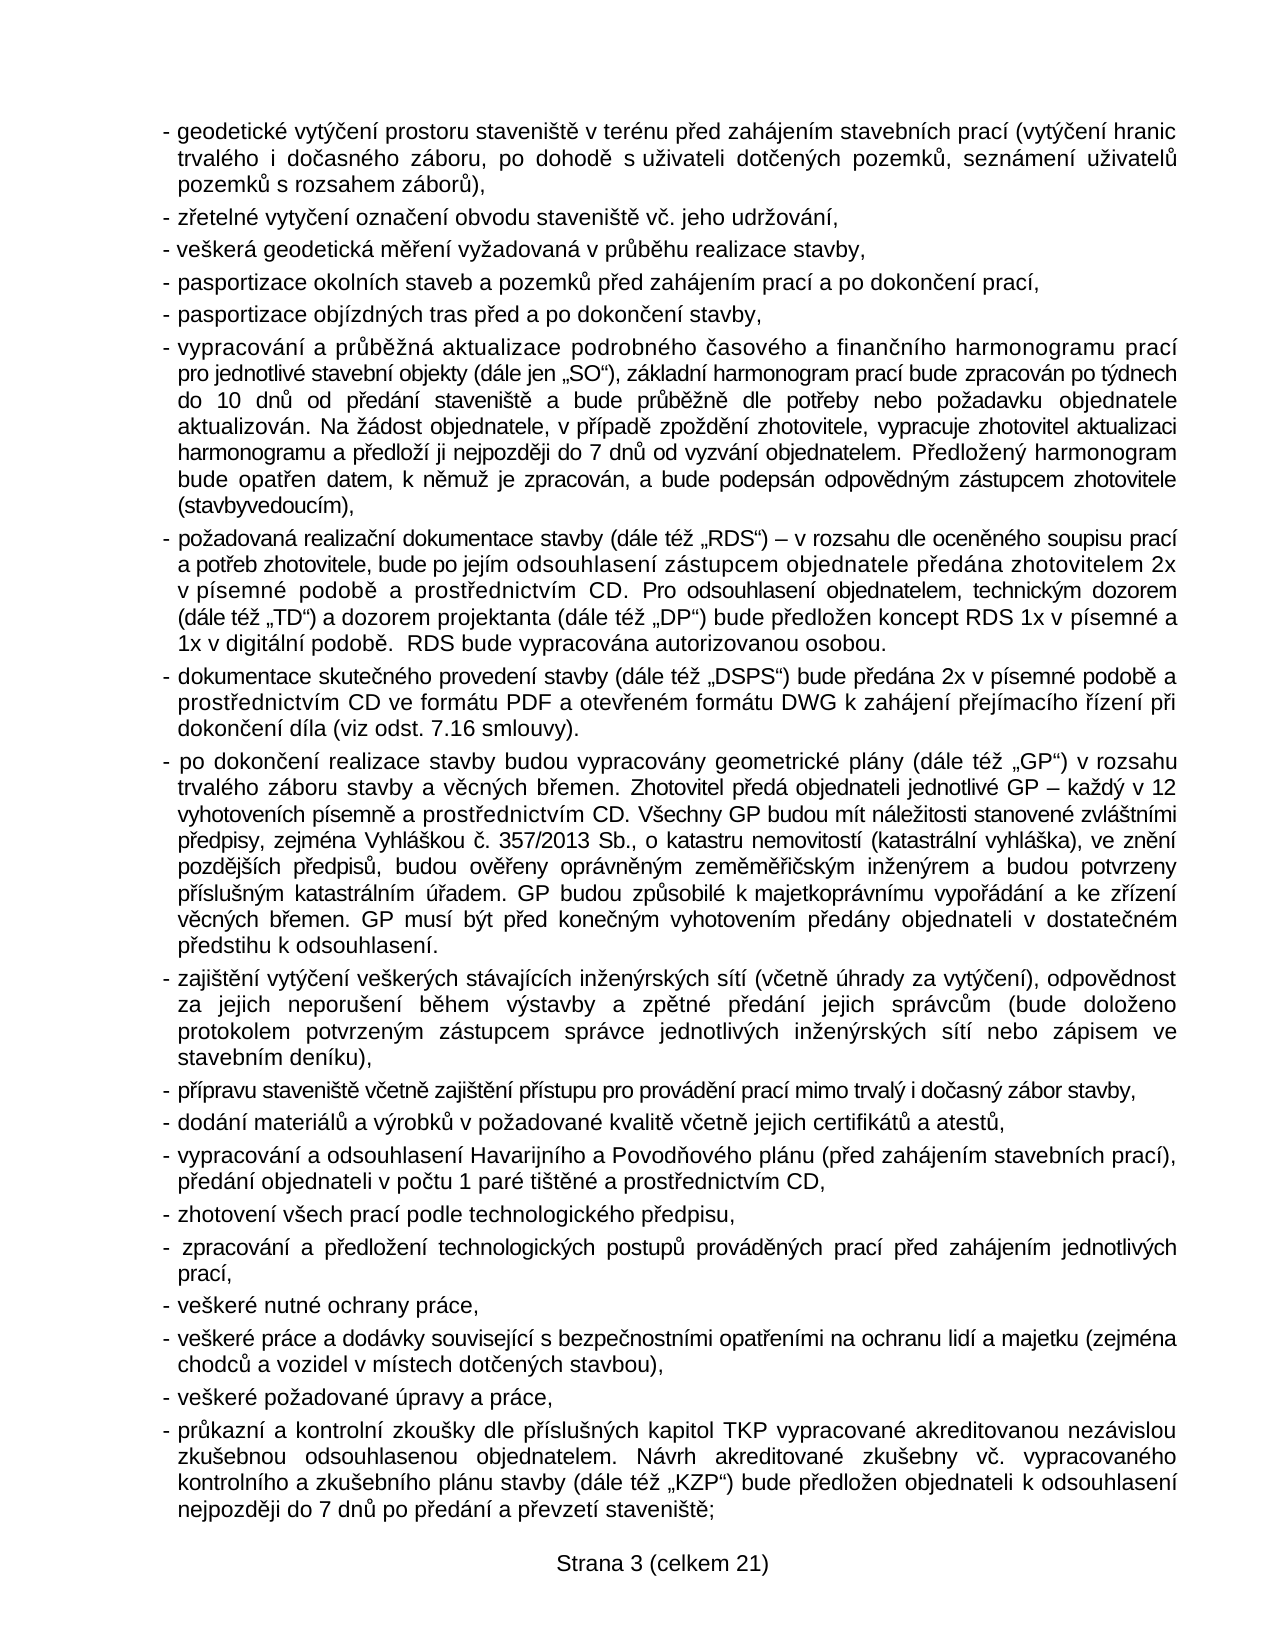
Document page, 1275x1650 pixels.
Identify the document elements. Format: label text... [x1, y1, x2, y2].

text - dokumentace skutečného provedení stavby (dále též „DSPS“) bude předána 2x v písemné podobě a prostřednictvím CD ve formátu PDF a otevřeném formátu DWG k zahájení přejímacího řízení při dokončení díla (viz odst. 7.16 smlouvy). [162, 663, 1177, 742]
text - zhotovení všech prací podle technologického předpisu, [162, 1201, 1177, 1227]
text - pasportizace objízdných tras před a po dokončení stavby, [162, 301, 1177, 328]
text - veškeré nutné ochrany práce, [162, 1292, 1177, 1319]
text - zpracování a předložení technologických postupů prováděných prací před zahájením jednotlivých prací, [162, 1233, 1177, 1286]
text - vypracování a průběžná aktualizace podrobného časového a finančního harmonogramu prací pro jednotlivé stavební objekty (dále jen „SO“), základní harmonogram prací bude zpracován po týdnech do 10 dnů od předání staveniště a bude průběžně dle potřeby nebo požadavku objednatele aktualizován. Na žádost objednatele, v případě zpoždění zhotovitele, vypracuje zhotovitel aktualizaci harmonogramu a předloží ji nejpozději do 7 dnů od vyzvání objednatelem. Předložený harmonogram bude opatřen datem, k němuž je zpracován, a bude podepsán odpovědným zástupcem zhotovitele (stavbyvedoucím), [162, 334, 1177, 518]
text - po dokončení realizace stavby budou vypracovány geometrické plány (dále též „GP“) v rozsahu trvalého záboru stavby a věcných břemen. Zhotovitel předá objednateli jednotlivé GP – každý v 12 vyhotoveních písemně a prostřednictvím CD. Všechny GP budou mít náležitosti stanovené zvláštními předpisy, zejména Vyhláškou č. 357/2013 Sb., o katastru nemovitostí (katastrální vyhláška), ve znění pozdějších předpisů, budou ověřeny oprávněným zeměměřičským inženýrem a budou potvrzeny příslušným katastrálním úřadem. GP budou způsobilé k majetkoprávnímu vypořádání a ke zřízení věcných břemen. GP musí být před konečným vyhotovením předány objednateli v dostatečném předstihu k odsouhlasení. [162, 748, 1177, 959]
text - požadovaná realizační dokumentace stavby (dále též „RDS“) – v rozsahu dle oceněného soupisu prací a potřeb zhotovitele, bude po jejím odsouhlasení zástupcem objednatele předána zhotovitelem 2x v písemné podobě a prostřednictvím CD. Pro odsouhlasení objednatelem, technickým dozorem (dále též „TD“) a dozorem projektanta (dále též „DP“) bude předložen koncept RDS 1x v písemné a 1x v digitální podobě. RDS bude vypracována autorizovanou osobou. [162, 524, 1177, 656]
text - pasportizace okolních staveb a pozemků před zahájením prací a po dokončení prací, [162, 269, 1177, 295]
text - zřetelné vytyčení označení obvodu staveniště vč. jeho udržování, [162, 203, 1177, 230]
text - dodání materiálů a výrobků v požadované kvalitě včetně jejich certifikátů a atestů, [162, 1109, 1177, 1136]
text - průkazní a kontrolní zkoušky dle příslušných kapitol TKP vypracované akreditovanou nezávislou zkušebnou odsouhlasenou objednatelem. Návrh akreditované zkušebny vč. vypracovaného kontrolního a zkušebního plánu stavby (dále též „KZP“) bude předložen objednateli k odsouhlasení nejpozději do 7 dnů po předání a převzetí staveniště; [162, 1417, 1177, 1522]
text - geodetické vytýčení prostoru staveniště v terénu před zahájením stavebních prací (vytýčení hranic trvalého i dočasného záboru, po dohodě s uživateli dotčených pozemků, seznámení uživatelů pozemků s rozsahem záborů), [162, 118, 1177, 197]
text - veškeré práce a dodávky související s bezpečnostními opatřeními na ochranu lidí a majetku (zejména chodců a vozidel v místech dotčených stavbou), [162, 1325, 1177, 1378]
text - veškeré požadované úpravy a práce, [162, 1384, 1177, 1410]
text - veškerá geodetická měření vyžadovaná v průběhu realizace stavby, [162, 236, 1177, 262]
text - zajištění vytýčení veškerých stávajících inženýrských sítí (včetně úhrady za vytýčení), odpovědnost za jejich neporušení během výstavby a zpětné předání jejich správcům (bude doloženo protokolem potvrzeným zástupcem správce jednotlivých inženýrských sítí nebo zápisem ve stavebním deníku), [162, 965, 1177, 1070]
text - přípravu staveniště včetně zajištění přístupu pro provádění prací mimo trvalý i dočasný zábor stavby, [162, 1077, 1177, 1103]
text - vypracování a odsouhlasení Havarijního a Povodňového plánu (před zahájením stavebních prací), předání objednateli v počtu 1 paré tištěné a prostřednictvím CD, [162, 1142, 1177, 1194]
